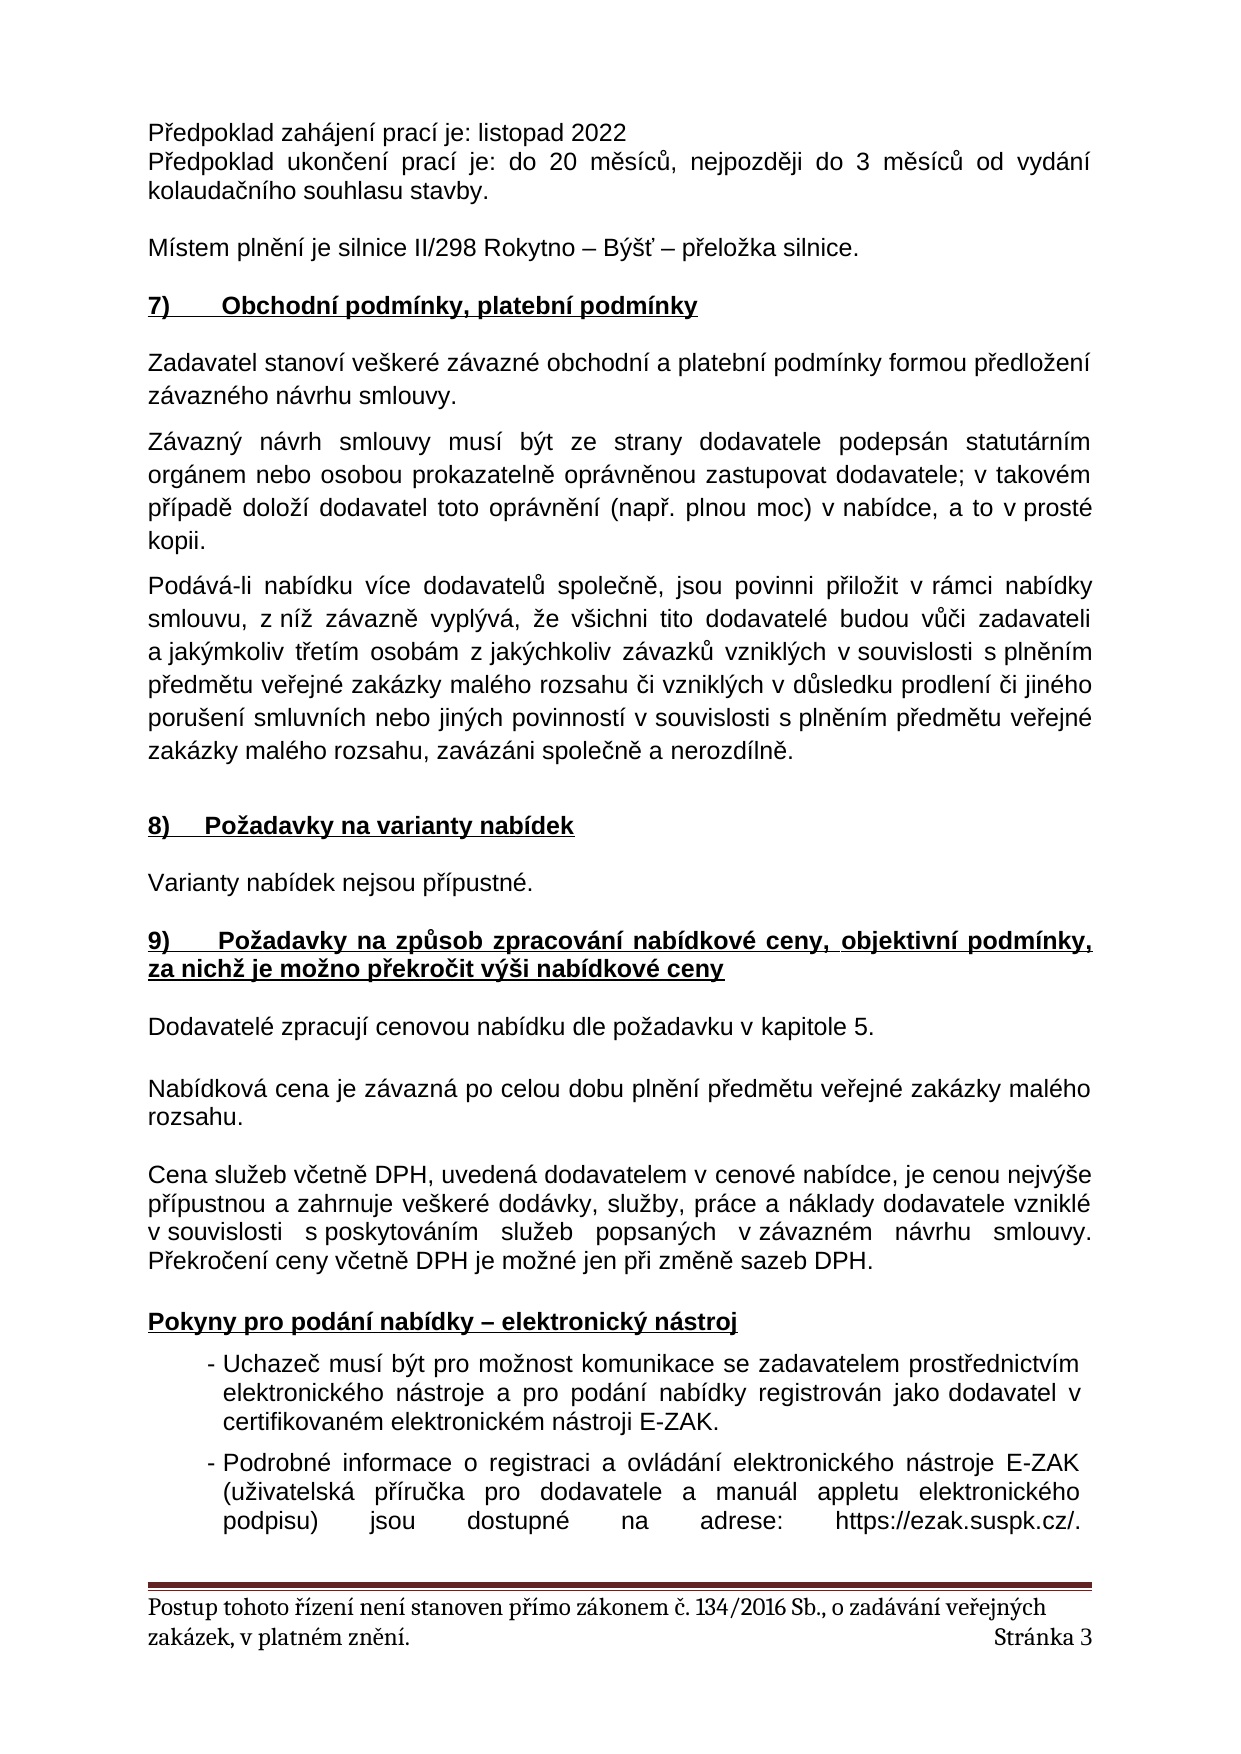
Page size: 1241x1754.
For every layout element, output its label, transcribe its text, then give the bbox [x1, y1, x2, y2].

text Nabídková cena je závazná po celou dobu plnění předmětu veřejné zakázky malého rozsahu. [148, 1074, 1092, 1131]
text Místem plnění je silnice II/298 Rokytno – Býšť – přeložka silnice. [148, 233, 1092, 262]
subtitle Podává-li nabídku více dodavatelů společně, jsou povinni přiložit v rámci nabídky smlouvu, z níž závazně vyplývá, že všichni tito dodavatelé budou vůči zadavateli a jakýmkoliv třetím osobám z jakýchkoliv závazků vzniklých v souvislosti s plněním předmětu veřejné zakázky malého rozsahu či vzniklých v důsledku prodlení či jiného porušení smluvních nebo jiných povinností v souvislosti s plněním předmětu veřejné zakázky malého rozsahu, zavázáni společně a nerozdílně. [148, 571, 1092, 765]
text Předpoklad ukončení prací je: do 20 měsíců, nejpozději do 3 měsíců od vydání kolaudačního souhlasu stavby. [148, 147, 1092, 204]
subtitle Závazný návrh smlouvy musí být ze strany dodavatele podepsán statutárním orgánem nebo osobou prokazatelně oprávněnou zastupovat dodavatele; v takovém případě doloží dodavatel toto oprávnění (např. plnou moc) v nabídce, a to v prosté kopii. [148, 427, 1092, 554]
text Předpoklad zahájení prací je: listopad 2022 [148, 118, 1092, 147]
text 8) Požadavky na varianty nabídek [148, 811, 1092, 839]
text Varianty nabídek nejsou přípustné. [148, 868, 1092, 897]
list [207, 1448, 1081, 1534]
subtitle Zadavatel stanoví veškeré závazné obchodní a platební podmínky formou předložení závazného návrhu smlouvy. [148, 348, 1092, 410]
text 7) Obchodní podmínky, platební podmínky [148, 291, 1092, 319]
text Pokyny pro podání nabídky – elektronický nástroj [148, 1304, 1092, 1337]
text Dodavatelé zpracují cenovou nabídku dle požadavku v kapitole 5. [148, 1012, 1092, 1041]
list Uchazeč musí být pro možnost komunikace se zadavatelem prostřednictvím elektronického nástroje a pro podání nabídky registrován jako dodavatel v certifikovaném elektronickém nástroji E-ZAK. [207, 1349, 1081, 1436]
text 9) Požadavky na způsob zpracování nabídkové ceny, objektivní podmínky, za nichž je možno překročit výši nabídkové ceny [148, 926, 1092, 983]
text Cena služeb včetně DPH, uvedená dodavatelem v cenové nabídce, je cenou nejvýše přípustnou a zahrnuje veškeré dodávky, služby, práce a náklady dodavatele vzniklé v souvislosti s poskytováním služeb popsaných v závazném návrhu smlouvy. Překročení ceny včetně DPH je možné jen při změně sazeb DPH. [148, 1160, 1092, 1275]
